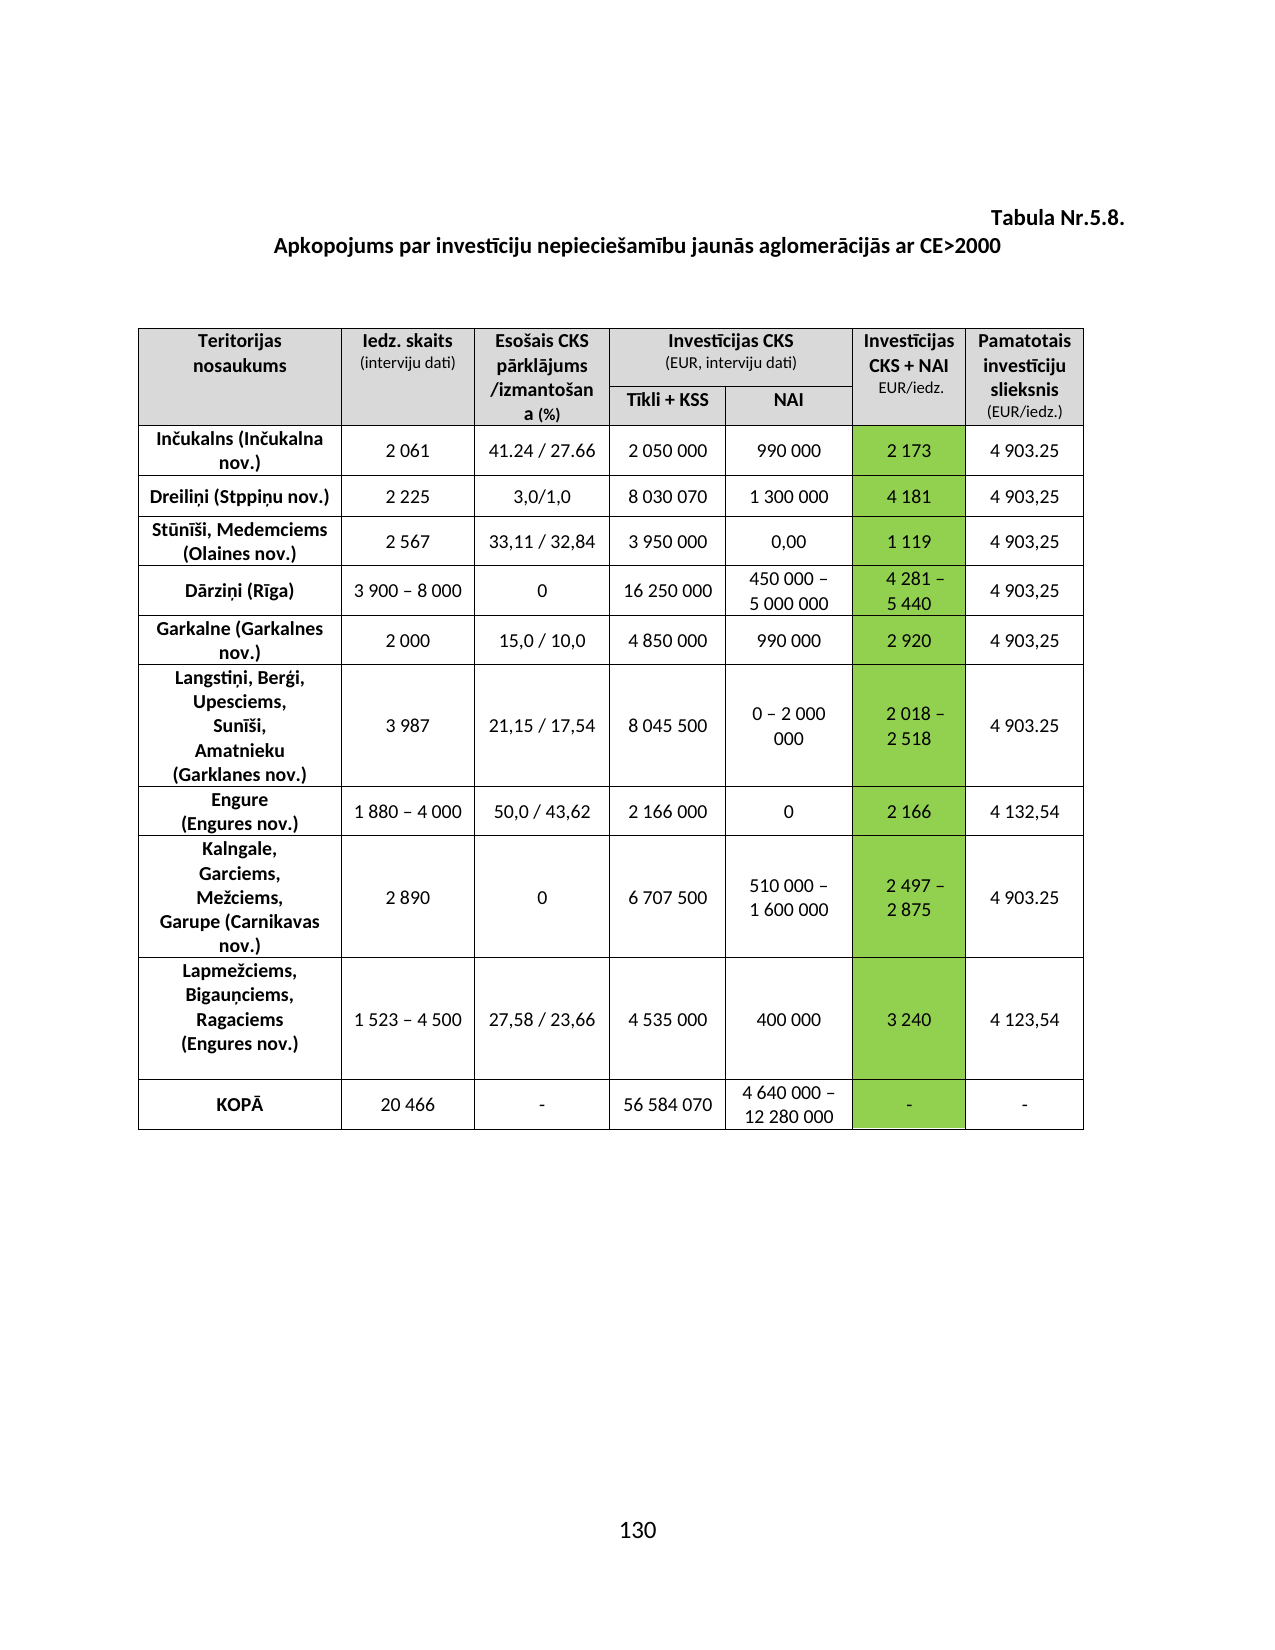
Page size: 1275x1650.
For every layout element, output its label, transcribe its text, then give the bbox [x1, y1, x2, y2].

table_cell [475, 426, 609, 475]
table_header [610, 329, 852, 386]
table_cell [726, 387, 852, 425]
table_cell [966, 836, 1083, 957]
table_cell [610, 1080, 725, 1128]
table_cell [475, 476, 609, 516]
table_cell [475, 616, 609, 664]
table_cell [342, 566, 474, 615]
text Apkopojums par investīciju nepieciešamību jaunās aglomerācijās ar CE>2000 [150, 231, 1125, 259]
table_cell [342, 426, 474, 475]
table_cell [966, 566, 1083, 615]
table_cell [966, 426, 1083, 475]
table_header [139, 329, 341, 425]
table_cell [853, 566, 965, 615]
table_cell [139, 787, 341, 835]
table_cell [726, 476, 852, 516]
text Tabula Nr.5.8. [150, 203, 1125, 231]
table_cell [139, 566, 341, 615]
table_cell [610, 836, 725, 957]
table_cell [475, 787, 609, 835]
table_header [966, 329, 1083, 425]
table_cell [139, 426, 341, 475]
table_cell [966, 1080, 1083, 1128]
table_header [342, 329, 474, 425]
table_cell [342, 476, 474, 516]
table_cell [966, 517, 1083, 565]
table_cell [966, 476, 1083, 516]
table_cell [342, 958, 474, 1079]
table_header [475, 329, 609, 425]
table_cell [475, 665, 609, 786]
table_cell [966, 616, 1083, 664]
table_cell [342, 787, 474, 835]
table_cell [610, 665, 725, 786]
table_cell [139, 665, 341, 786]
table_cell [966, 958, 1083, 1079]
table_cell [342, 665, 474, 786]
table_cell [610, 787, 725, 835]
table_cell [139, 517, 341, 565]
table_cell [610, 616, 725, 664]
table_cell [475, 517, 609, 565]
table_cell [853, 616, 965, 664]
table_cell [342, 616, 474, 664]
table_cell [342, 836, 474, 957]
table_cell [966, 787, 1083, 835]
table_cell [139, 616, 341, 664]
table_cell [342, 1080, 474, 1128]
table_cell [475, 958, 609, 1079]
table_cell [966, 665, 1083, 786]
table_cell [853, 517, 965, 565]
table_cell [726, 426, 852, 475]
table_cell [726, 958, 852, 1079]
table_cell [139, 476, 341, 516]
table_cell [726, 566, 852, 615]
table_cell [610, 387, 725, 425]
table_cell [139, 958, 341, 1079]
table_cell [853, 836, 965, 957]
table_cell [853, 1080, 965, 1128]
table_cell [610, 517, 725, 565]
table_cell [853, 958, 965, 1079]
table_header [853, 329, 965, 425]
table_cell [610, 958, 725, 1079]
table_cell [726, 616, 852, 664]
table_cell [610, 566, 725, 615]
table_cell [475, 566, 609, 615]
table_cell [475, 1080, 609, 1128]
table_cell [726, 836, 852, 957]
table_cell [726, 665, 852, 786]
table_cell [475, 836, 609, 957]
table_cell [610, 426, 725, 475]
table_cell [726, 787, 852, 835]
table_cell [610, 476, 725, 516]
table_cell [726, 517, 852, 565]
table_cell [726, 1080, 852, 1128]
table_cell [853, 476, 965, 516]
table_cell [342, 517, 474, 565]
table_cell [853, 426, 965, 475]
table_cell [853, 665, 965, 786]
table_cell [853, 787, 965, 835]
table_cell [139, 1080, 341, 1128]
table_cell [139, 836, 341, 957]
